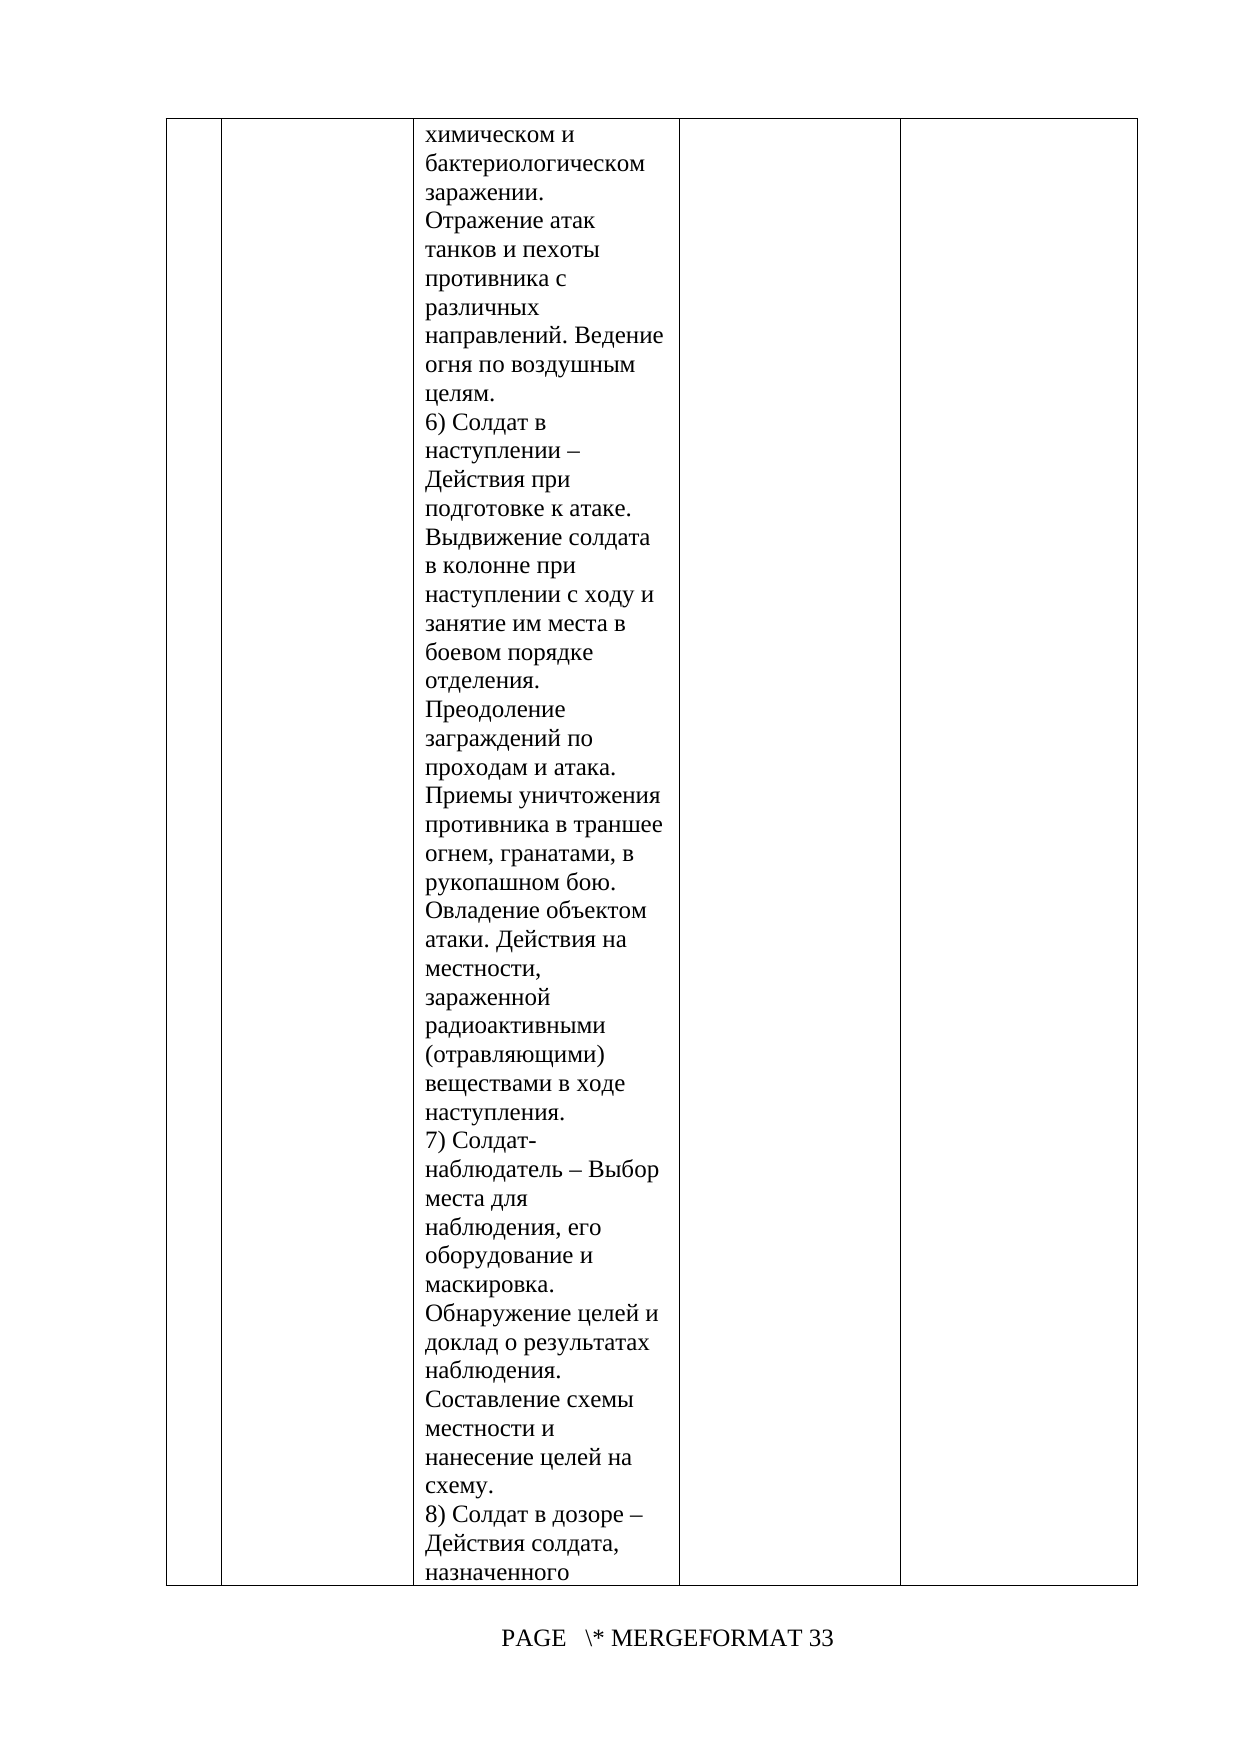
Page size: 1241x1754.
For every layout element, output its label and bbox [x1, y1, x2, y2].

table_cell [680, 119, 900, 1585]
table_cell [901, 119, 1137, 1585]
